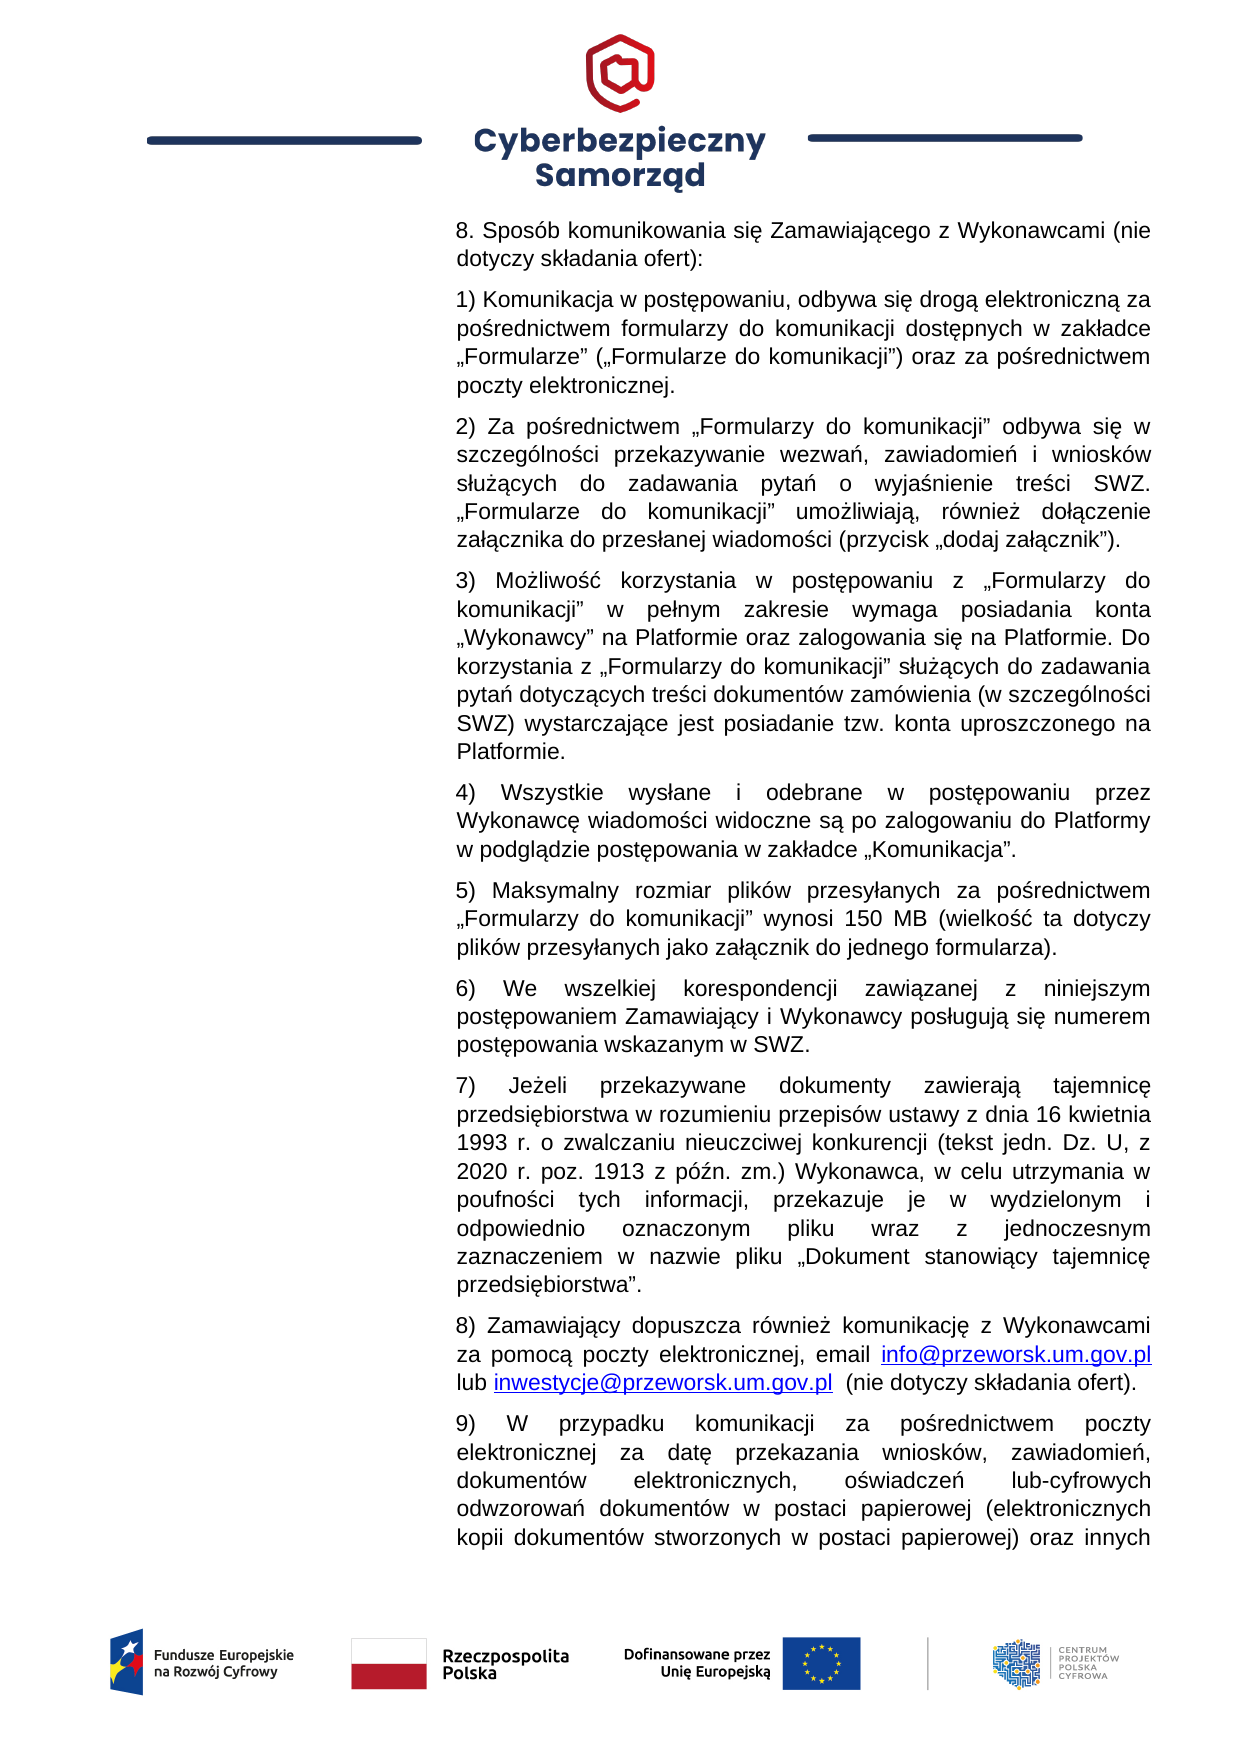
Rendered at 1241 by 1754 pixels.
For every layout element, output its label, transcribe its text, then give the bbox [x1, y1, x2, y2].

text 8. Sposób komunikowania się Zamawiającego z Wykonawcami (nie dotyczy składania ofert): [455, 217, 1151, 272]
text 2) Za pośrednictwem „Formularzy do komunikacji” odbywa się w szczególności przekazywanie wezwań, zawiadomień i wniosków służących do zadawania pytań o wyjaśnienie treści SWZ. „Formularze do komunikacji” umożliwiają, również dołączenie załącznika do przesłanej wiadomości (przycisk „dodaj załącznik”). [455, 413, 1151, 553]
text 7) Jeżeli przekazywane dokumenty zawierają tajemnicę przedsiębiorstwa w rozumieniu przepisów ustawy z dnia 16 kwietnia 1993 r. o zwalczaniu nieuczciwej konkurencji (tekst jedn. Dz. U, z 2020 r. poz. 1913 z późn. zm.) Wykonawca, w celu utrzymania w poufności tych informacji, przekazuje je w wydzielonym i odpowiednio oznaczonym pliku wraz z jednoczesnym zaznaczeniem w nazwie pliku „Dokument stanowiący tajemnicę przedsiębiorstwa”. [455, 1072, 1151, 1298]
picture [474, 34, 766, 193]
text 5) Maksymalny rozmiar plików przesyłanych za pośrednictwem „Formularzy do komunikacji” wynosi 150 MB (wielkość ta dotyczy plików przesyłanych jako załącznik do jednego formularza). [455, 877, 1151, 960]
picture [807, 134, 1083, 142]
text 3) Możliwość korzystania w postępowaniu z „Formularzy do komunikacji” w pełnym zakresie wymaga posiadania konta „Wykonawcy” na Platformie oraz zalogowania się na Platformie. Do korzystania z „Formularzy do komunikacji” służących do zadawania pytań dotyczących treści dokumentów zamówienia (w szczególności SWZ) wystarczające jest posiadanie tzw. konta uproszczonego na Platformie. [455, 567, 1151, 764]
text 8) Zamawiający dopuszcza również komunikację z Wykonawcami za pomocą poczty elektronicznej, email info@przeworsk.um.gov.pl lub inwestycje@przeworsk.um.gov.pl (nie dotyczy składania ofert). [455, 1312, 1151, 1396]
text 4) Wszystkie wysłane i odebrane w postępowaniu przez Wykonawcę wiadomości widoczne są po zalogowaniu do Platformy w podglądzie postępowania w zakładce „Komunikacja”. [455, 779, 1151, 862]
picture [88, 1606, 1152, 1717]
picture [147, 136, 422, 145]
text 1) Komunikacja w postępowaniu, odbywa się drogą elektroniczną za pośrednictwem formularzy do komunikacji dostępnych w zakładce „Formularze” („Formularze do komunikacji”) oraz za pośrednictwem poczty elektronicznej. [455, 286, 1151, 398]
text 6) We wszelkiej korespondencji zawiązanej z niniejszym postępowaniem Zamawiający i Wykonawcy posługują się numerem postępowania wskazanym w SWZ. [455, 974, 1151, 1058]
